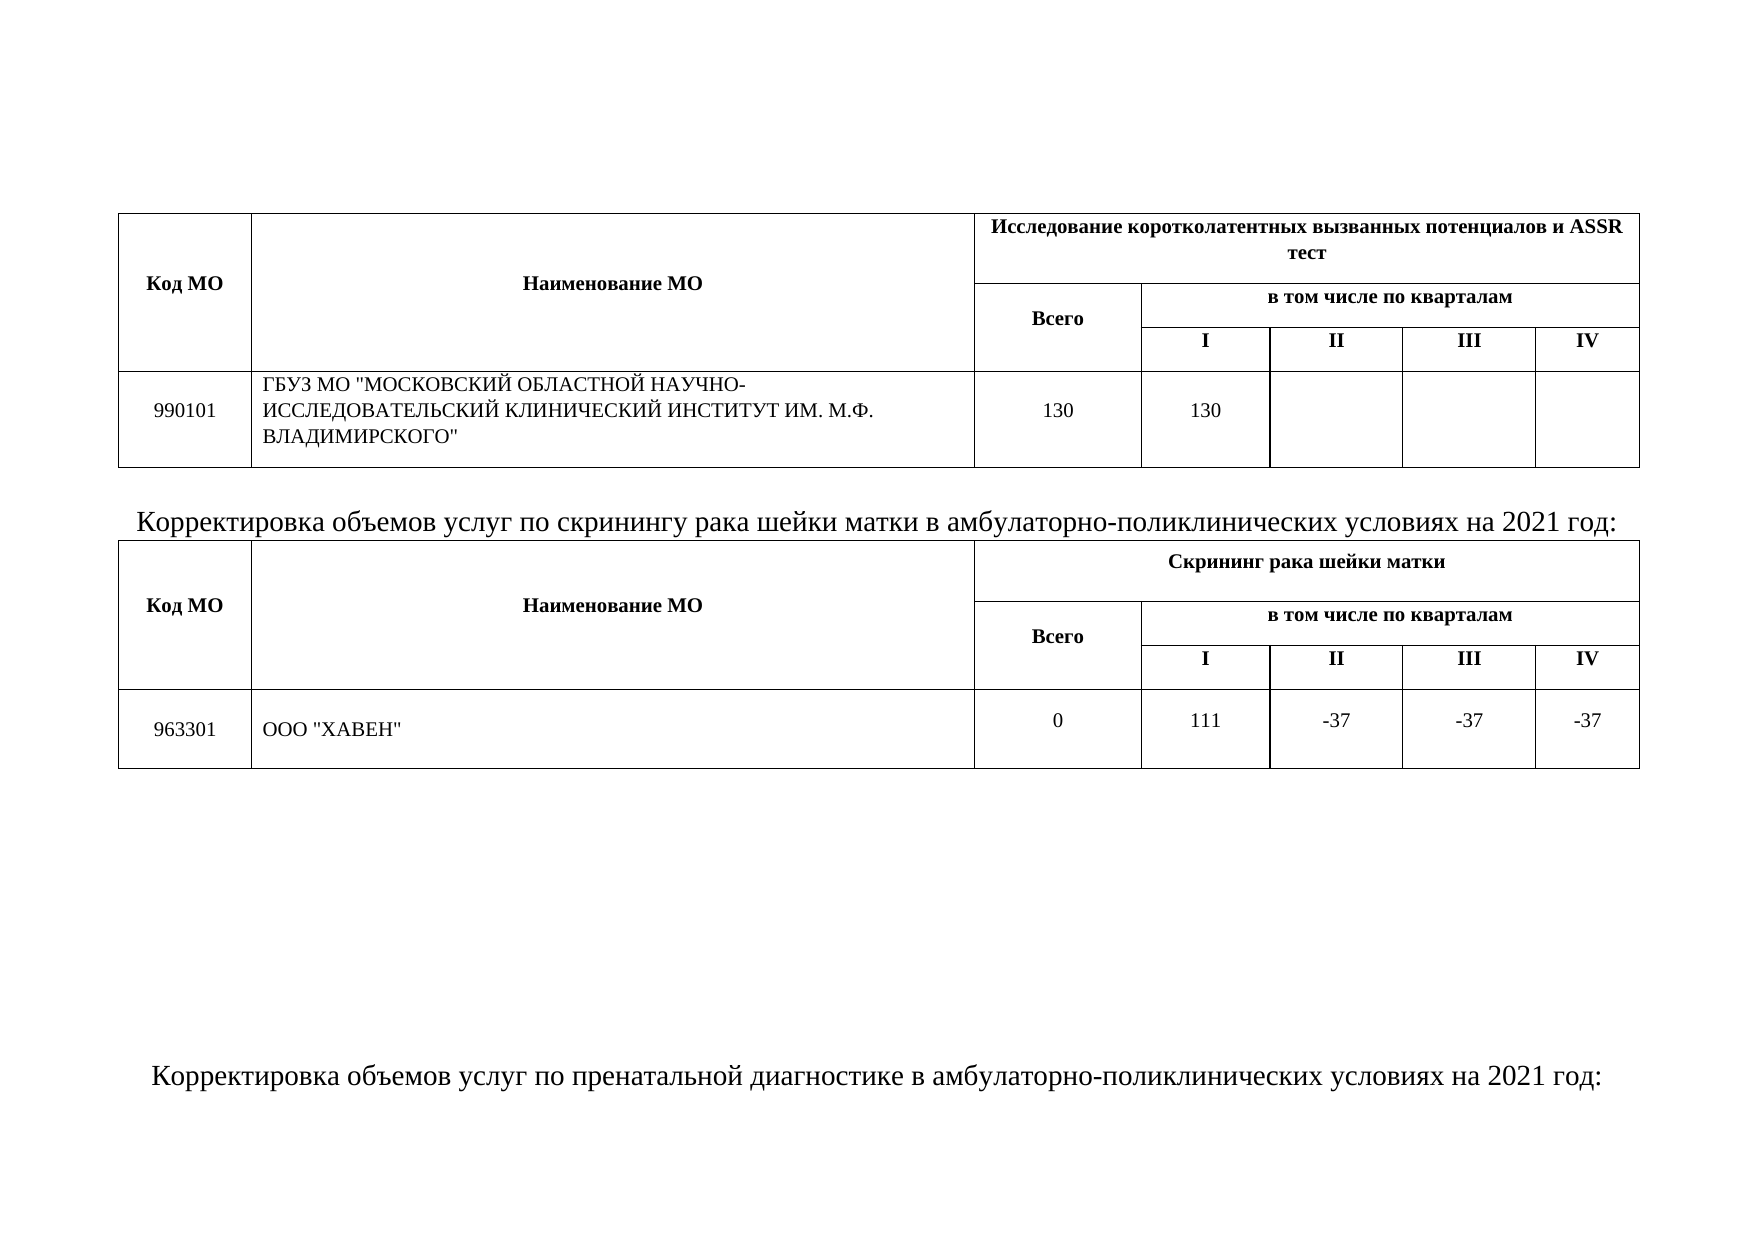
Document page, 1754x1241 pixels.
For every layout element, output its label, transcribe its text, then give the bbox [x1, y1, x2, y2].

table_cell 990101 [119, 372, 251, 467]
table_cell [1403, 372, 1535, 467]
table_header Наименование МО [252, 541, 974, 688]
table_cell 130 [975, 372, 1141, 467]
table_cell III [1403, 328, 1535, 371]
table_cell I [1142, 328, 1269, 371]
table_cell [1536, 372, 1639, 467]
table_cell I [1142, 646, 1269, 688]
table_cell ООО "ХАВЕН" [252, 690, 974, 768]
table_cell Всего [975, 602, 1141, 688]
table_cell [252, 372, 974, 467]
table_cell 963301 [119, 690, 251, 768]
table_cell -37 [1536, 690, 1639, 768]
text Корректировка объемов услуг по пренатальной диагностике в амбулаторно-поликлинических условиях на 2021 год: [118, 1058, 1636, 1092]
table_cell III [1403, 646, 1535, 688]
table_cell -37 [1403, 690, 1535, 768]
table_header Код МО [119, 541, 251, 688]
table_header Исследование коротколатентных вызванных потенциалов и ASSR тест [975, 214, 1639, 283]
table_cell II [1271, 328, 1402, 371]
table_cell [1271, 372, 1402, 467]
table_header Скрининг рака шейки матки [975, 541, 1639, 601]
table_cell в том числе по кварталам [1142, 284, 1639, 327]
table_cell -37 [1271, 690, 1402, 768]
table_header Наименование МО [252, 214, 974, 371]
table_cell 130 [1142, 372, 1269, 467]
text Корректировка объемов услуг по скринингу рака шейки матки в амбулаторно-поликлинических условиях на 2021 год: [118, 504, 1636, 537]
table_cell в том числе по кварталам [1142, 602, 1639, 645]
table_cell IV [1536, 328, 1639, 371]
table_cell IV [1536, 646, 1639, 688]
table_header Код МО [119, 214, 251, 371]
table_cell Всего [975, 284, 1141, 371]
table_cell 111 [1142, 690, 1269, 768]
table_cell II [1271, 646, 1402, 688]
table_cell 0 [975, 690, 1141, 768]
